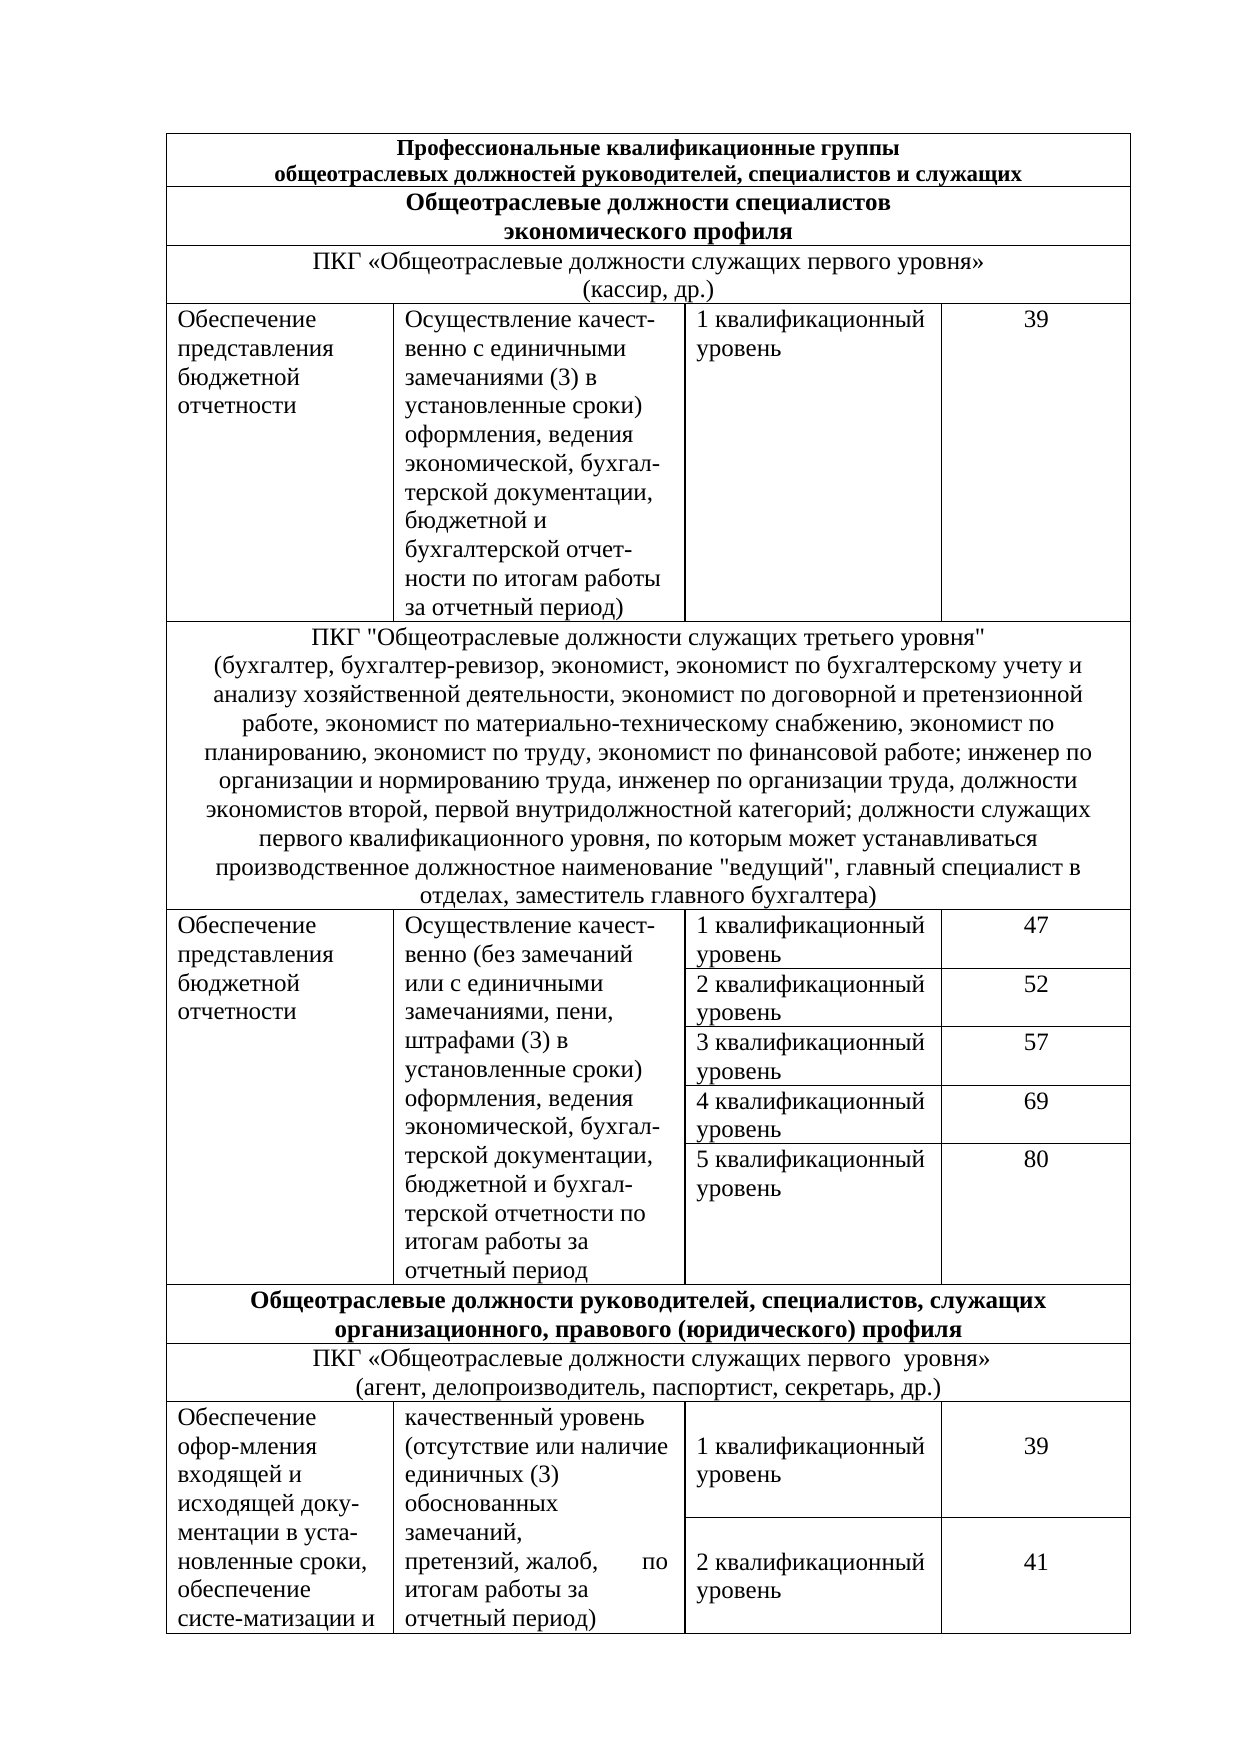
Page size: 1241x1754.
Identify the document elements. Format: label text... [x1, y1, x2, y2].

table_cell 1 квалификационный уровень [686, 304, 941, 621]
table_cell ПКГ «Общеотраслевые должности служащих первого уровня» (кассир, др.) [167, 246, 1130, 303]
table_cell ПКГ "Общеотраслевые должности служащих третьего уровня" (бухгалтер, бухгалтер-ревизор, экономист, экономист по бухгалтерскому учету и анализу хозяйственной деятельности, экономист по договорной и претензионной работе, экономист по материально-техническому снабжению, экономист по планированию, экономист по труду, экономист по финансовой работе; инженер по организации и нормированию труда, инженер по организации труда, должности экономистов второй, первой внутридолжностной категорий; должности служащих первого квалификационного уровня, по которым может устанавливаться производственное должностное наименование "ведущий", главный специалист в отделах, заместитель главного бухгалтера) [167, 622, 1130, 909]
table_cell Обеспечение представления бюджетной отчетности [167, 304, 393, 621]
table_cell качественный уровень (отсутствие или наличие единичных (3) обоснованных замечаний, претензий, жалоб, по итогам работы за отчетный период) [394, 1402, 684, 1633]
table_cell 2 квалификационный уровень [686, 969, 941, 1026]
table_cell Осуществление качест-венно с единичными замечаниями (3) в установленные сроки) оформления, ведения экономической, бухгал-терской документации, бюджетной и бухгалтерской отчет-ности по итогам работы за отчетный период) [394, 304, 684, 621]
table_cell 4 квалификационный уровень [686, 1086, 941, 1143]
table_cell 3 квалификационный уровень [686, 1027, 941, 1085]
table_cell Общеотраслевые должности специалистов экономического профиля [167, 187, 1130, 245]
table_cell 41 [942, 1518, 1130, 1633]
table_cell 1 квалификационный уровень [686, 1402, 941, 1517]
table_cell Обеспечение представления бюджетной отчетности [167, 910, 393, 1284]
table_cell 52 [942, 969, 1130, 1026]
table_cell 69 [942, 1086, 1130, 1143]
table_cell Обеспечение офор-мления входящей и исходящей доку-ментации в уста-новленные сроки, обеспечение систе-матизации и сохранности посту-пившей документа-ции [167, 1402, 393, 1633]
table_cell ПКГ «Общеотраслевые должности служащих первого уровня» (агент, делопроизводитель, паспортист, секретарь, др.) [167, 1344, 1130, 1401]
table_cell Осуществление качест-венно (без замечаний или с единичными замечаниями, пени, штрафами (3) в установленные сроки) оформления, ведения экономической, бухгал-терской документации, бюджетной и бухгал-терской отчетности по итогам работы за отчетный период [394, 910, 684, 1284]
table_cell 80 [942, 1144, 1130, 1284]
table_cell Общеотраслевые должности руководителей, специалистов, служащих организационного, правового (юридического) профиля [167, 1285, 1130, 1342]
table_cell 5 квалификационный уровень [686, 1144, 941, 1284]
table_cell 47 [942, 910, 1130, 968]
table_cell 1 квалификационный уровень [686, 910, 941, 968]
table_cell 39 [942, 1402, 1130, 1517]
table_cell 57 [942, 1027, 1130, 1085]
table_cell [686, 1518, 941, 1633]
table_cell Профессиональные квалификационные группы общеотраслевых должностей руководителей, специалистов и служащих [167, 134, 1130, 186]
table_cell 39 [942, 304, 1130, 621]
